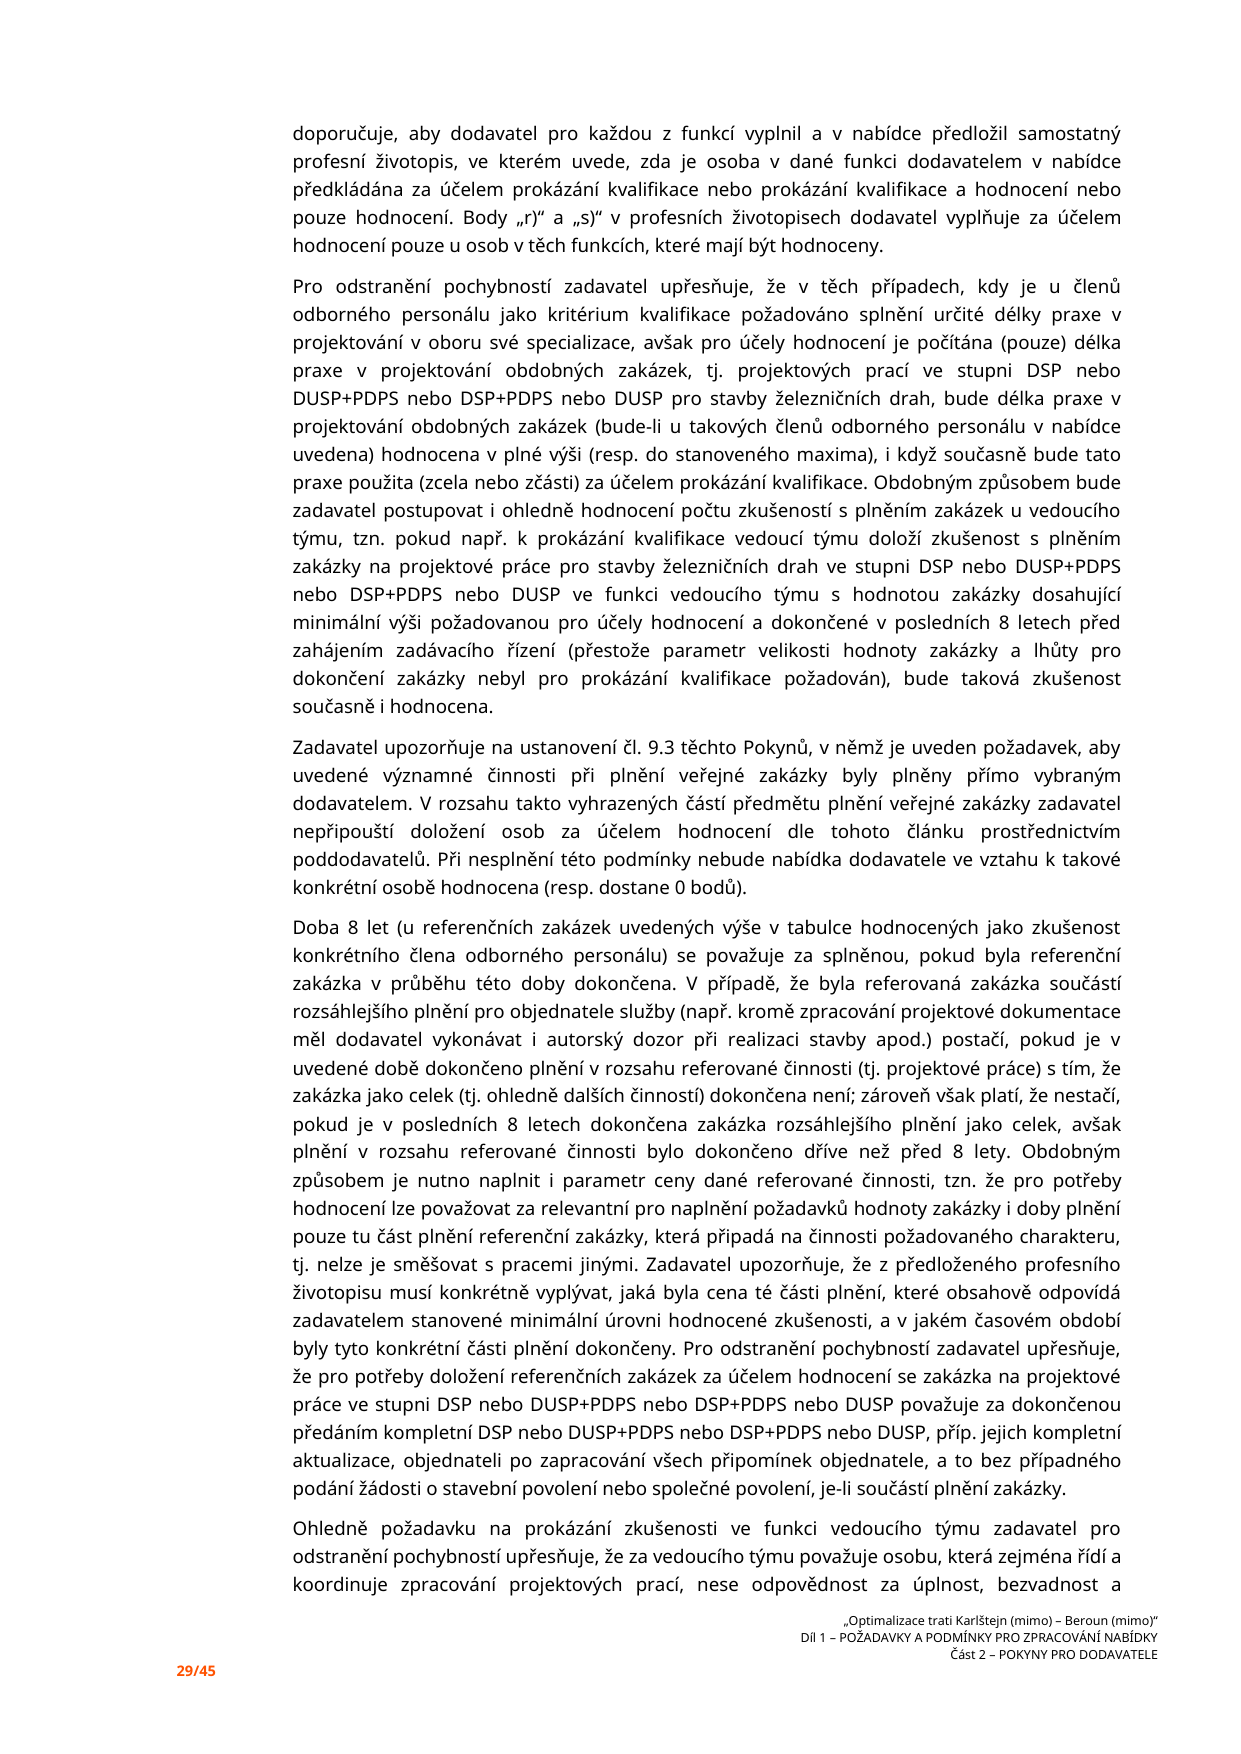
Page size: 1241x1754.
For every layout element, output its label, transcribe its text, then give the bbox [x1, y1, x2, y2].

list Zadavatel upozorňuje na ustanovení čl. 9.3 těchto Pokynů, v němž je uveden požadavek, aby uvedené významné činnosti při plnění veřejné zakázky byly plněny přímo vybraným dodavatelem. V rozsahu takto vyhrazených částí předmětu plnění veřejné zakázky zadavatel nepřipouští doložení osob za účelem hodnocení dle tohoto článku prostřednictvím poddodavatelů. Při nesplnění této podmínky nebude nabídka dodavatele ve vztahu k takové konkrétní osobě hodnocena (resp. dostane 0 bodů). [292, 734, 1122, 900]
list Pro odstranění pochybností zadavatel upřesňuje, že v těch případech, kdy je u členů odborného personálu jako kritérium kvalifikace požadováno splnění určité délky praxe v projektování v oboru své specializace, avšak pro účely hodnocení je počítána (pouze) délka praxe v projektování obdobných zakázek, tj. projektových prací ve stupni DSP nebo DUSP+PDPS nebo DSP+PDPS nebo DUSP pro stavby železničních drah, bude délka praxe v projektování obdobných zakázek (bude-li u takových členů odborného personálu v nabídce uvedena) hodnocena v plné výši (resp. do stanoveného maxima), i když současně bude tato praxe použita (zcela nebo zčásti) za účelem prokázání kvalifikace. Obdobným způsobem bude zadavatel postupovat i ohledně hodnocení počtu zkušeností s plněním zakázek u vedoucího týmu, tzn. pokud např. k prokázání kvalifikace vedoucí týmu doloží zkušenost s plněním zakázky na projektové práce pro stavby železničních drah ve stupni DSP nebo DUSP+PDPS nebo DSP+PDPS nebo DUSP ve funkci vedoucího týmu s hodnotou zakázky dosahující minimální výši požadovanou pro účely hodnocení a dokončené v posledních 8 letech před zahájením zadávacího řízení (přestože parametr velikosti hodnoty zakázky a lhůty pro dokončení zakázky nebyl pro prokázání kvalifikace požadován), bude taková zkušenost současně i hodnocena. [292, 273, 1122, 719]
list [292, 1516, 1122, 1597]
list Doba 8 let (u referenčních zakázek uvedených výše v tabulce hodnocených jako zkušenost konkrétního člena odborného personálu) se považuje za splněnou, pokud byla referenční zakázka v průběhu této doby dokončena. V případě, že byla referovaná zakázka součástí rozsáhlejšího plnění pro objednatele služby (např. kromě zpracování projektové dokumentace měl dodavatel vykonávat i autorský dozor při realizaci stavby apod.) postačí, pokud je v uvedené době dokončeno plnění v rozsahu referované činnosti (tj. projektové práce) s tím, že zakázka jako celek (tj. ohledně dalších činností) dokončena není; zároveň však platí, že nestačí, pokud je v posledních 8 letech dokončena zakázka rozsáhlejšího plnění jako celek, avšak plnění v rozsahu referované činnosti bylo dokončeno dříve než před 8 lety. Obdobným způsobem je nutno naplnit i parametr ceny dané referované činnosti, tzn. že pro potřeby hodnocení lze považovat za relevantní pro naplnění požadavků hodnoty zakázky i doby plnění pouze tu část plnění referenční zakázky, která připadá na činnosti požadovaného charakteru, tj. nelze je směšovat s pracemi jinými. Zadavatel upozorňuje, že z předloženého profesního životopisu musí konkrétně vyplývat, jaká byla cena té části plnění, které obsahově odpovídá zadavatelem stanovené minimální úrovni hodnocené zkušenosti, a v jakém časovém období byly tyto konkrétní části plnění dokončeny. Pro odstranění pochybností zadavatel upřesňuje, že pro potřeby doložení referenčních zakázek za účelem hodnocení se zakázka na projektové práce ve stupni DSP nebo DUSP+PDPS nebo DSP+PDPS nebo DUSP považuje za dokončenou předáním kompletní DSP nebo DUSP+PDPS nebo DSP+PDPS nebo DUSP, příp. jejich kompletní aktualizace, objednateli po zapracování všech připomínek objednatele, a to bez případného podání žádosti o stavební povolení nebo společné povolení, je-li součástí plnění zakázky. [292, 915, 1122, 1501]
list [292, 121, 1122, 258]
